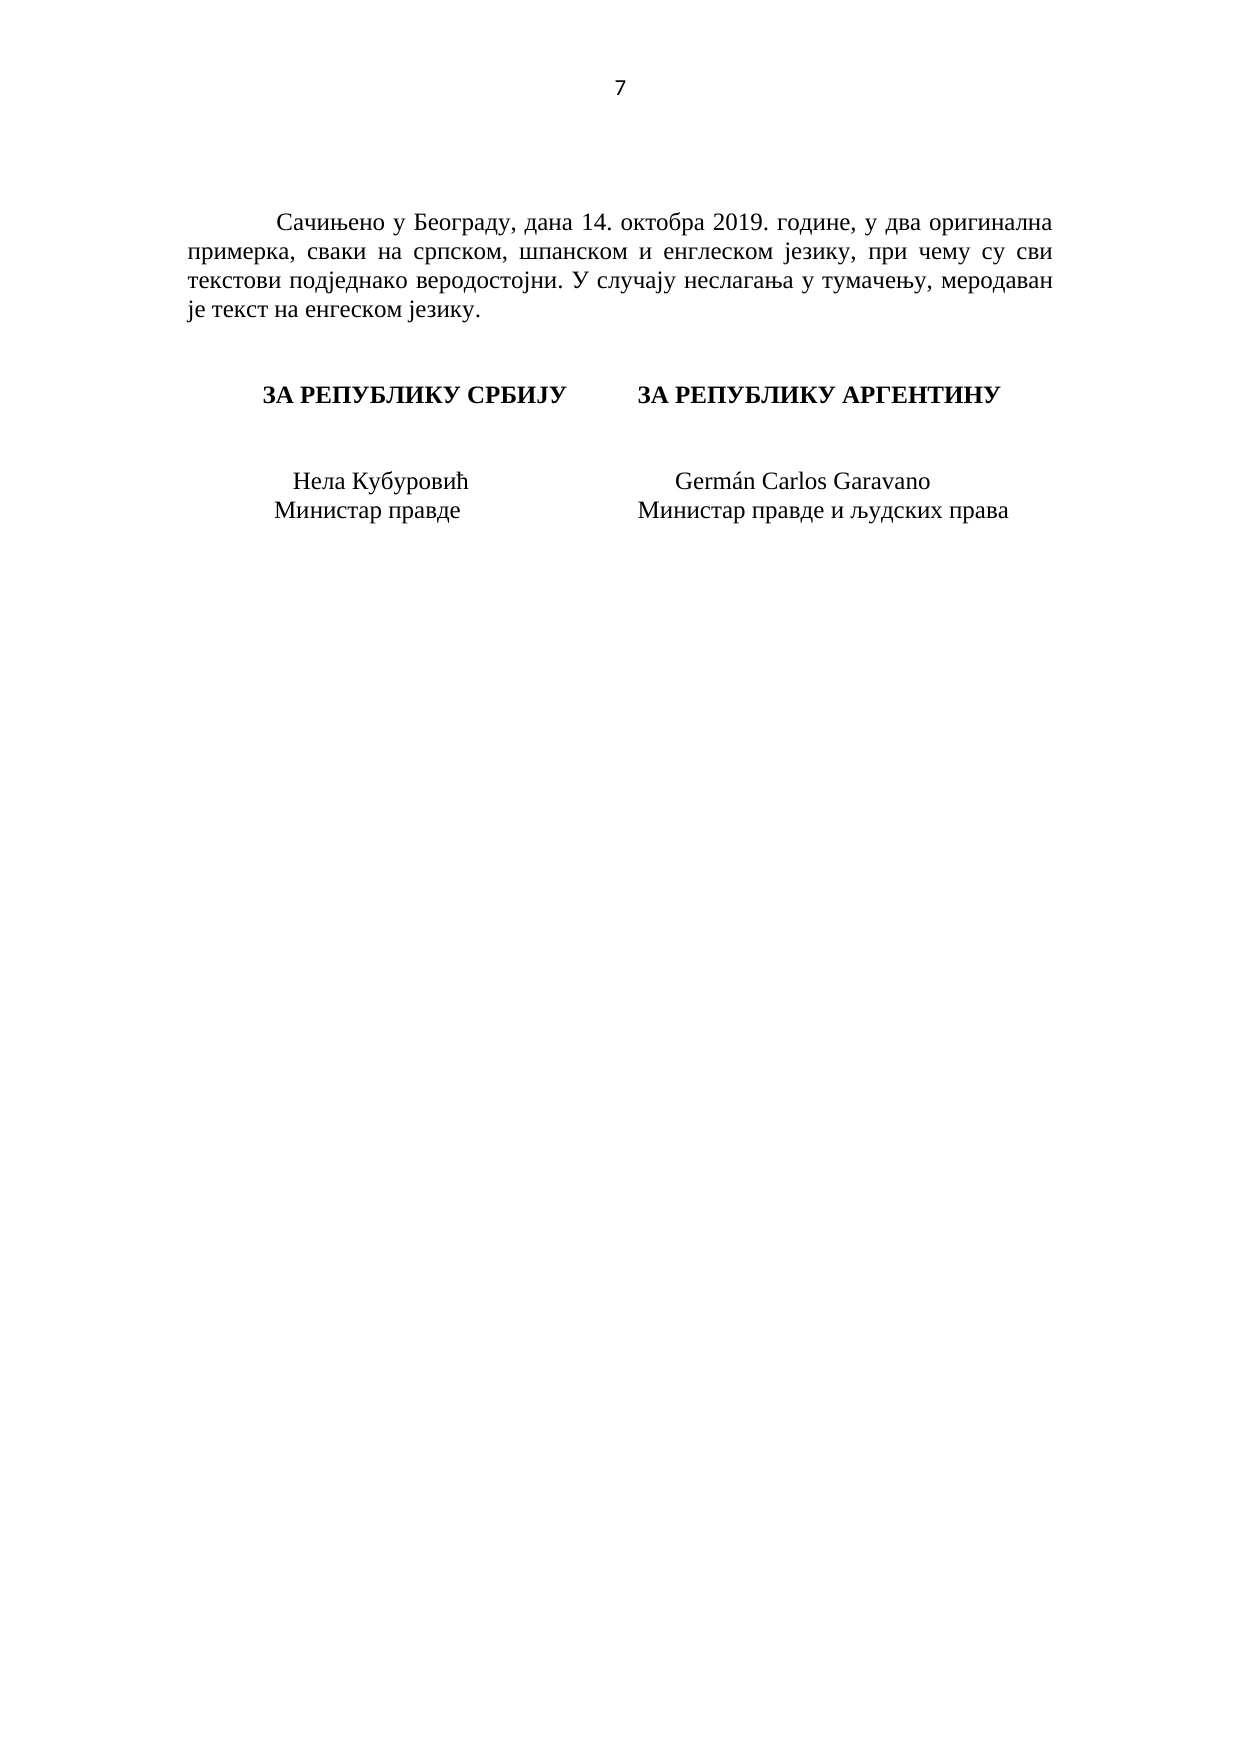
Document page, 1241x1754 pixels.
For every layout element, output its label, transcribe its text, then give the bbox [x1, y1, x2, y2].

text ЗА РЕПУБЛИКУ СРБИЈУ ЗА РЕПУБЛИКУ АРГЕНТИНУ [187, 380, 1053, 409]
text Министар правде Министар правде и људских права [187, 495, 1053, 524]
text Сачињено у Београду, дана 14. октобра 2019. године, у два оригинална примерка, сваки на српском, шпанском и енглеском језику, при чему су сви текстови подједнако веродостојни. У случају неслагања у тумачењу, меродаван је текст на енгеском језику. [187, 207, 1053, 322]
text Нела Кубуровић Germán Carlos Garavano [187, 466, 1053, 495]
